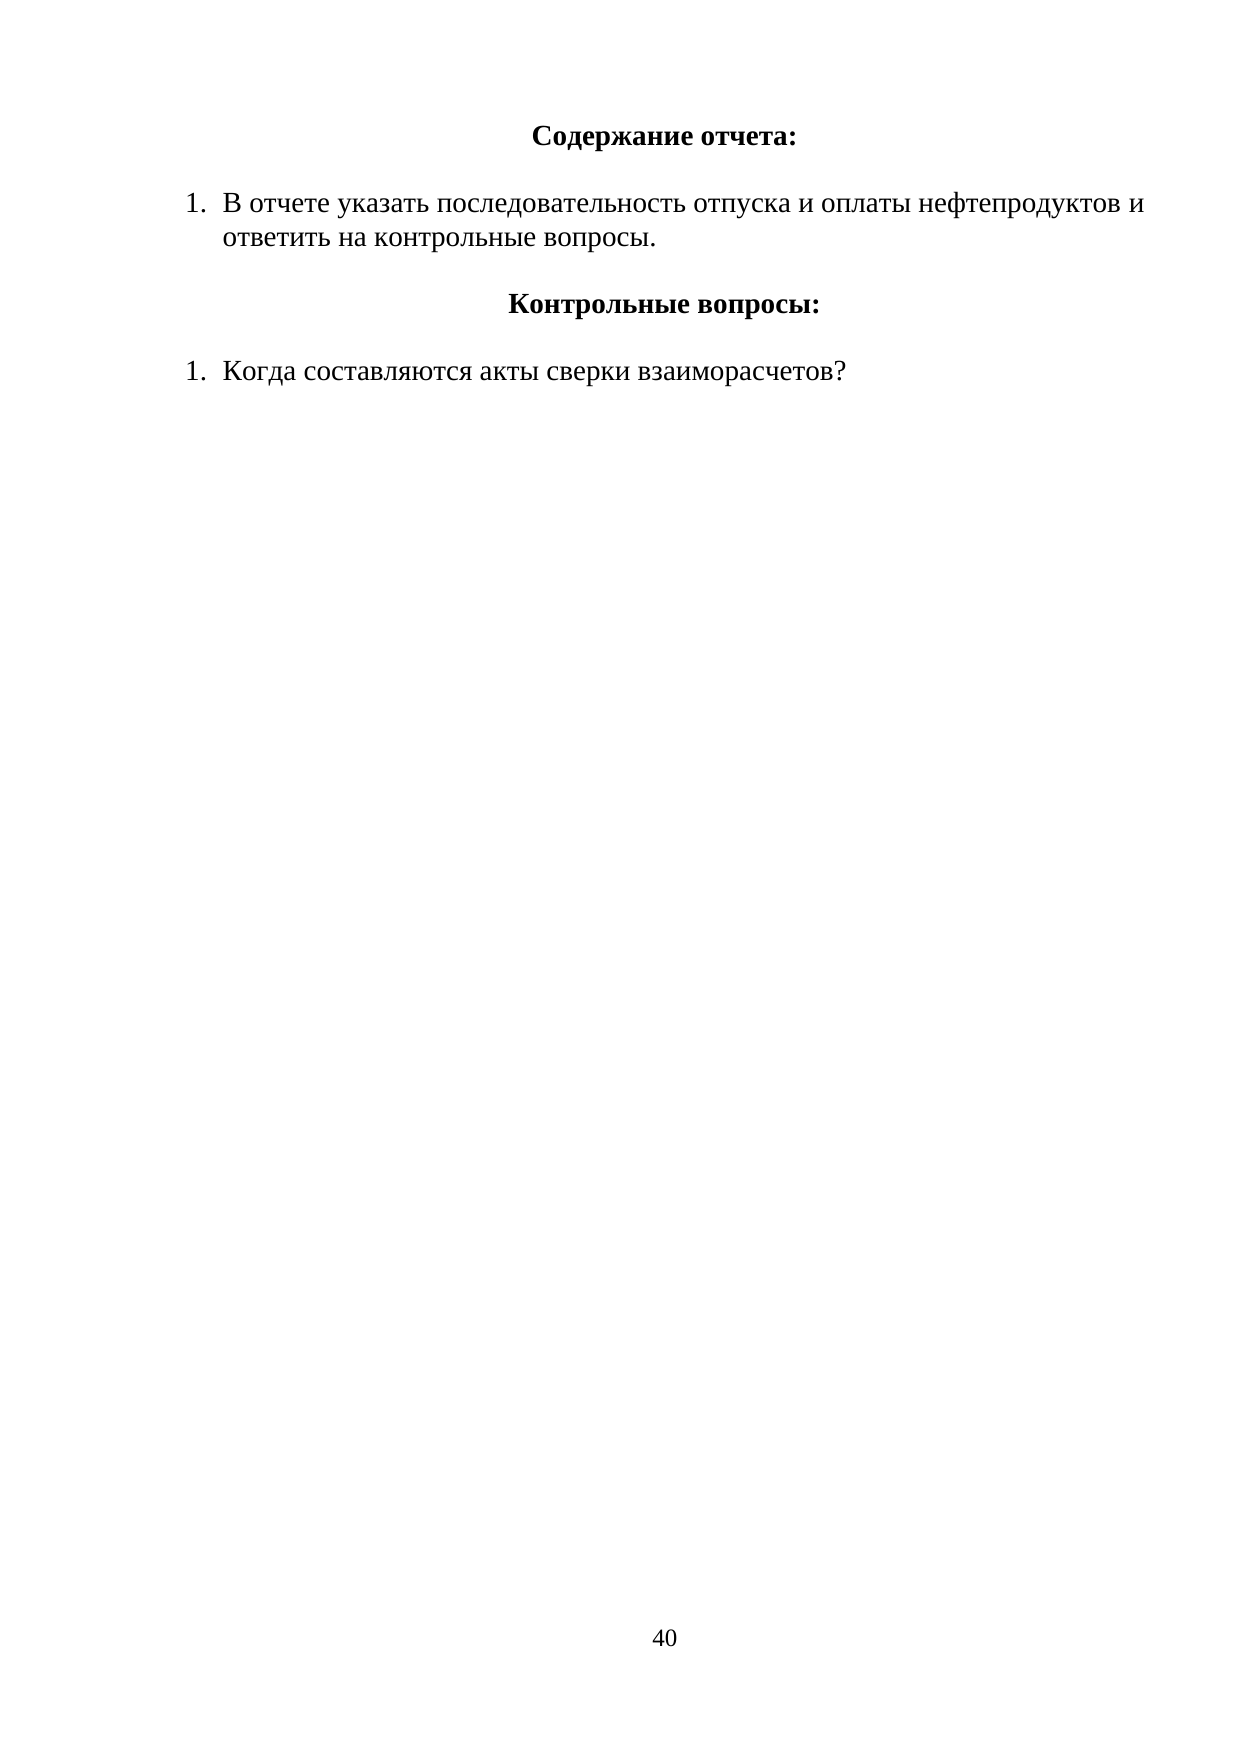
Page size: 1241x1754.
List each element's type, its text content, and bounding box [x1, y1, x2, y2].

list В отчете указать последовательность отпуска и оплаты нефтепродуктов и ответить на контрольные вопросы. [185, 185, 1152, 252]
list Когда составляются акты сверки взаиморасчетов? [185, 353, 1152, 386]
text Контрольные вопросы: [177, 286, 1152, 319]
text Содержание отчета: [177, 118, 1152, 152]
